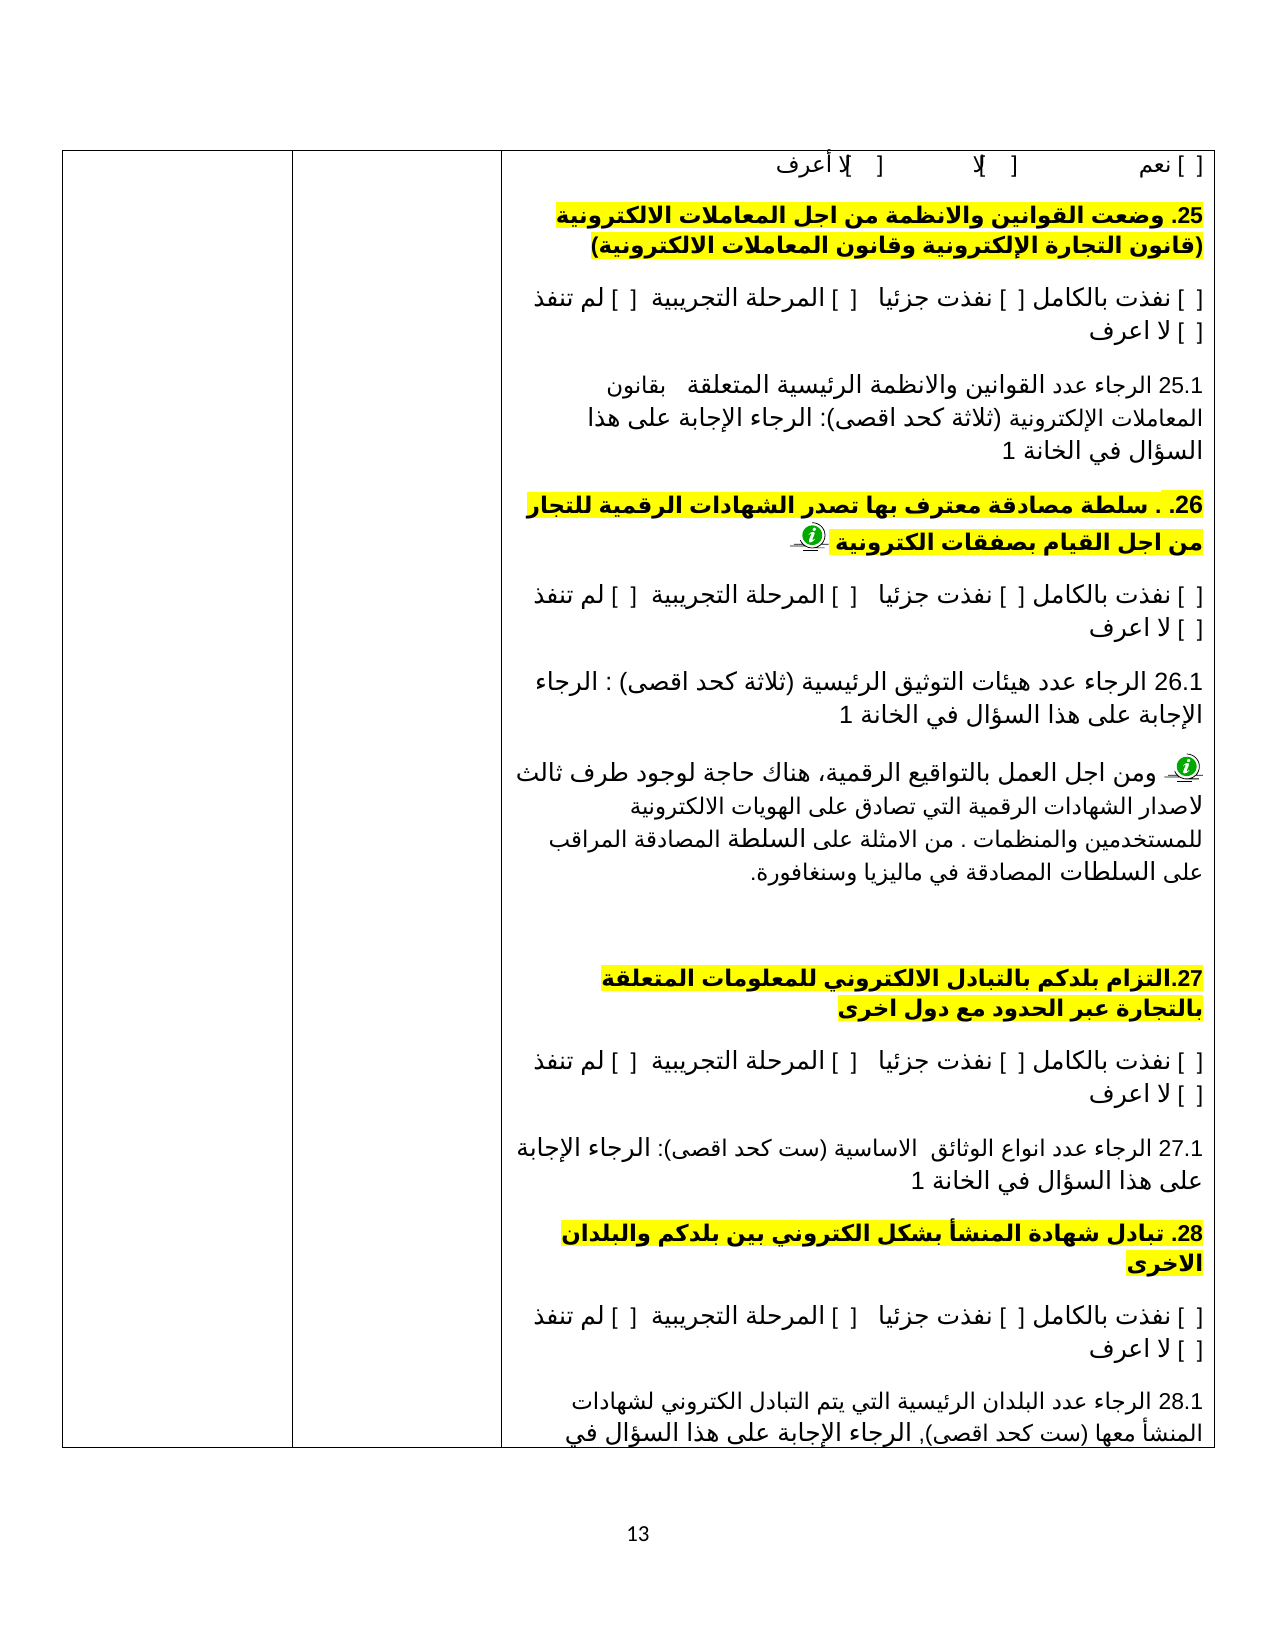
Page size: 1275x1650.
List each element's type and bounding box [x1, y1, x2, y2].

table_cell [63, 151, 292, 1447]
table_cell [502, 151, 1214, 1447]
table_cell [293, 151, 501, 1447]
